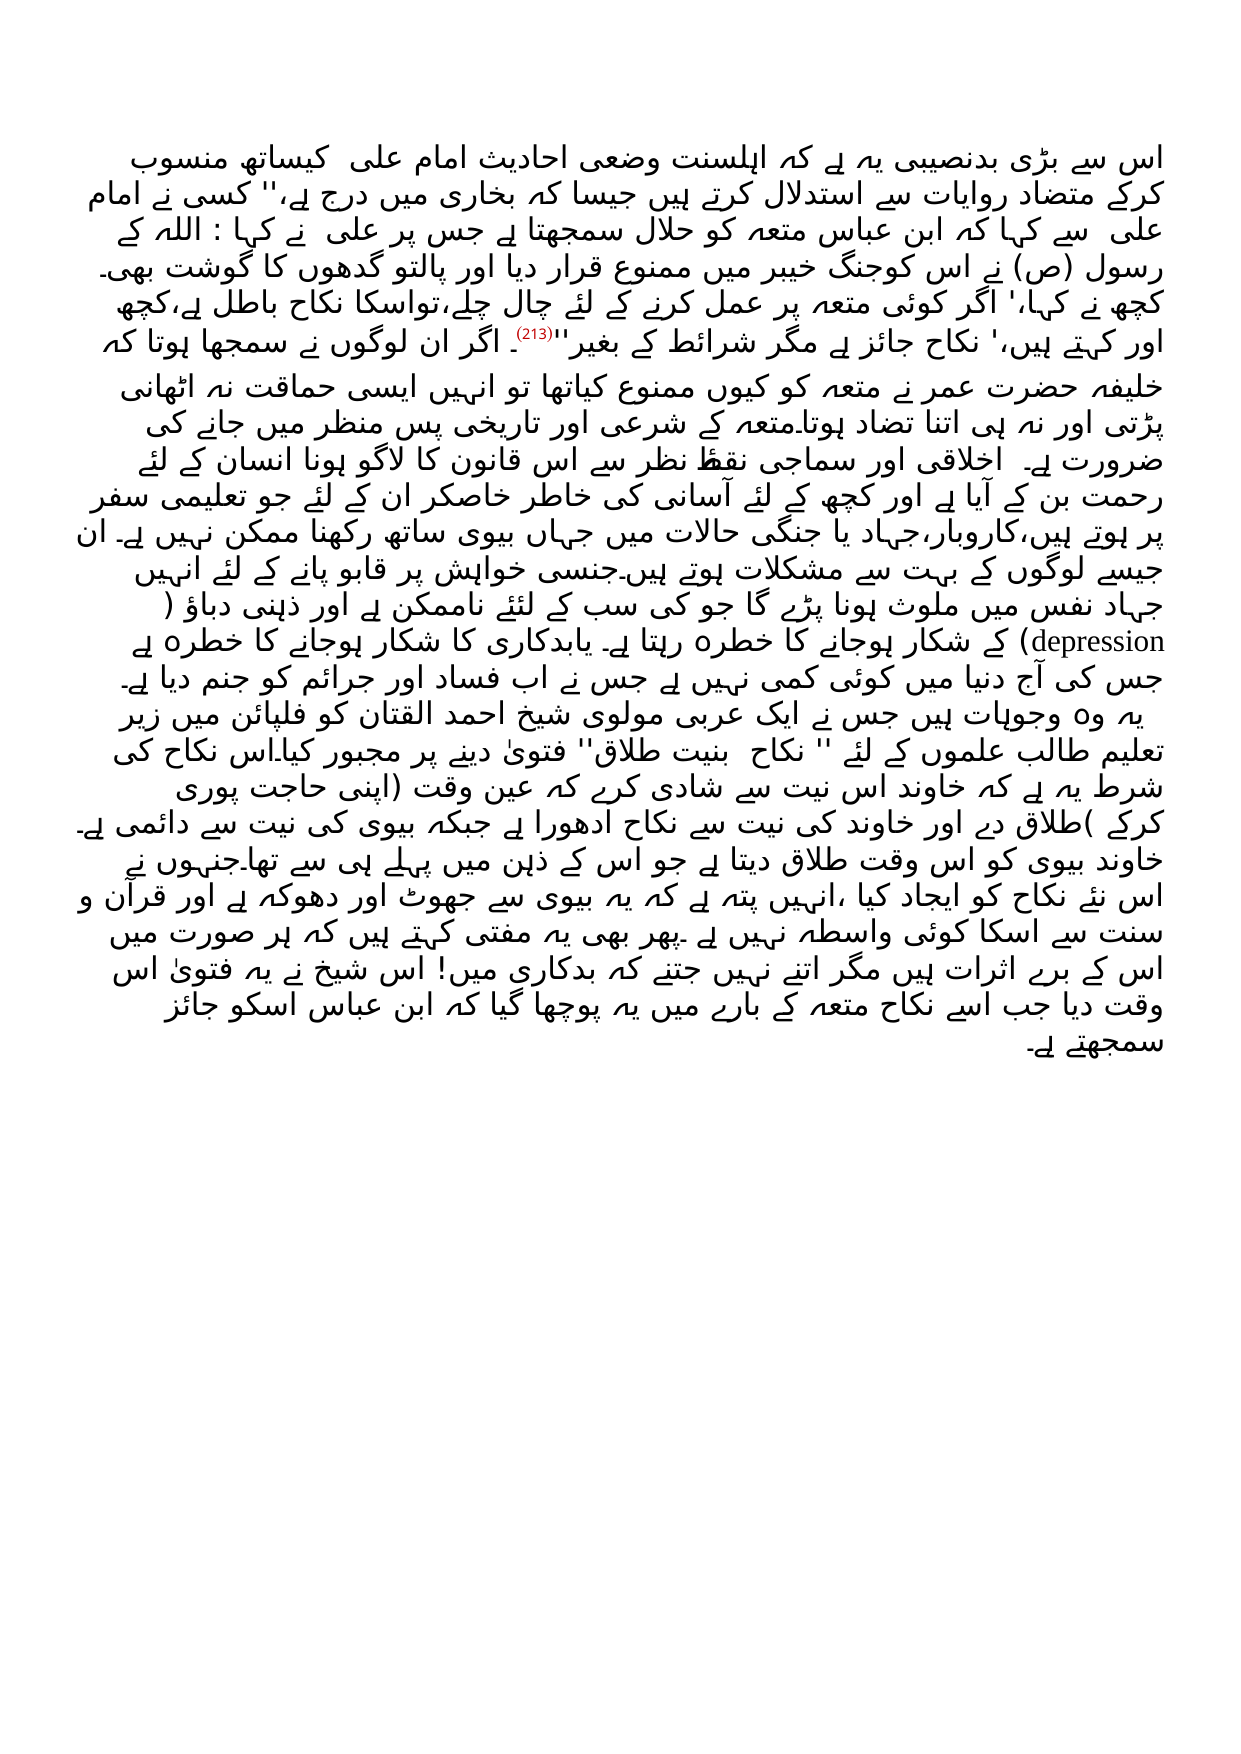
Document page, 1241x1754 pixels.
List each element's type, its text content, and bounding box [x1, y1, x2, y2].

text یہ وہ وجوہات ہیں جس نے ایک عربی مولوی شیخ احمد القتان کو فلپائن میں زیر تعلیم طالب علموں کے لئے '' نکاح بنیت طلاق'' فتویٰ دینے پر مجبور کیا۔اس نکاح کی شرط یہ ہے کہ خاوند اس نیت سے شادی کرے کہ عین وقت (اپنی حاجت پوری کرکے )طلاق دے اور خاوند کی نیت سے نکاح ادھورا ہے جبکہ بیوی کی نیت سے دائمی ہے۔ خاوند بیوی کو اس وقت طلاق دیتا ہے جو اس کے ذہن میں پہلے ہی سے تھا۔جنہوں نے اس نئے نکاح کو ایجاد کیا ،انہیں پتہ ہے کہ یہ بیوی سے جھوٹ اور دھوکہ ہے اور قرآن و سنت سے اسکا کوئی واسطہ نہیں ہے ۔پھر بھی یہ مفتی کہتے ہیں کہ ہر صورت میں اس کے برے اثرات ہیں مگر اتنے نہیں جتنے کہ بدکاری میں! اس شیخ نے یہ فتویٰ اس وقت دیا جب اسے نکاح متعہ کے بارے میں یہ پوچھا گیا کہ ابن عباس اسکو جائز سمجھتے ہے۔ [75, 696, 1165, 1059]
text اس سے بڑی بدنصیبی یہ ہے کہ اہلسنت وضعی احادیث امام علی کیساتھ منسوب کرکے متضاد روایات سے استدلال کرتے ہیں جیسا کہ بخاری میں درج ہے،'' کسی نے امام علی سے کہا کہ ابن عباس متعہ کو حلال سمجھتا ہے جس پر علی نے کہا : اللہ کے رسول (ص) نے اس کوجنگ خیبر میں ممنوع قرار دیا اور پالتو گدھوں کا گوشت بھی۔ کچھ نے کہا،' اگر کوئی متعہ پر عمل کرنے کے لئے چال چلے،تواسکا نکاح باطل ہے،کچھ اور کہتے ہیں،' نکاح جائز ہے مگر شرائط کے بغیر''(213)۔ اگر ان لوگوں نے سمجھا ہوتا کہ خلیفہ حضرت عمر نے متعہ کو کیوں ممنوع کیاتھا تو انہیں ایسی حماقت نہ اٹھانی پڑتی اور نہ ہی اتنا تضاد ہوتا۔متعہ کے شرعی اور تاریخی پس منظر میں جانے کی ضرورت ہے۔اخلاقی اور سماجی نقطۂ نظر سے اس قانون کا لاگو ہونا انسان کے لئے رحمت بن کے آیا ہے اور کچھ کے لئے آسانی کی خاطر خاصکر ان کے لئے جو تعلیمی سفر پر ہوتے ہیں،کاروبار،جہاد یا جنگی حالات میں جہاں بیوی ساتھ رکھنا ممکن نہیں ہے۔ ان جیسے لوگوں کے بہت سے مشکلات ہوتے ہیں۔جنسی خواہش پر قابو پانے کے لئے انہیں جہاد نفس میں ملوث ہونا پڑے گا جو کی سب کے لئئے ناممکن ہے اور ذہنی دباؤ (depression) کے شکار ہوجانے کا خطرہ رہتا ہے۔ یابدکاری کا شکار ہوجانے کا خطرہ ہے جس کی آج دنیا میں کوئی کمی نہیں ہے جس نے اب فساد اور جرائم کو جنم دیا ہے۔ [75, 139, 1165, 696]
